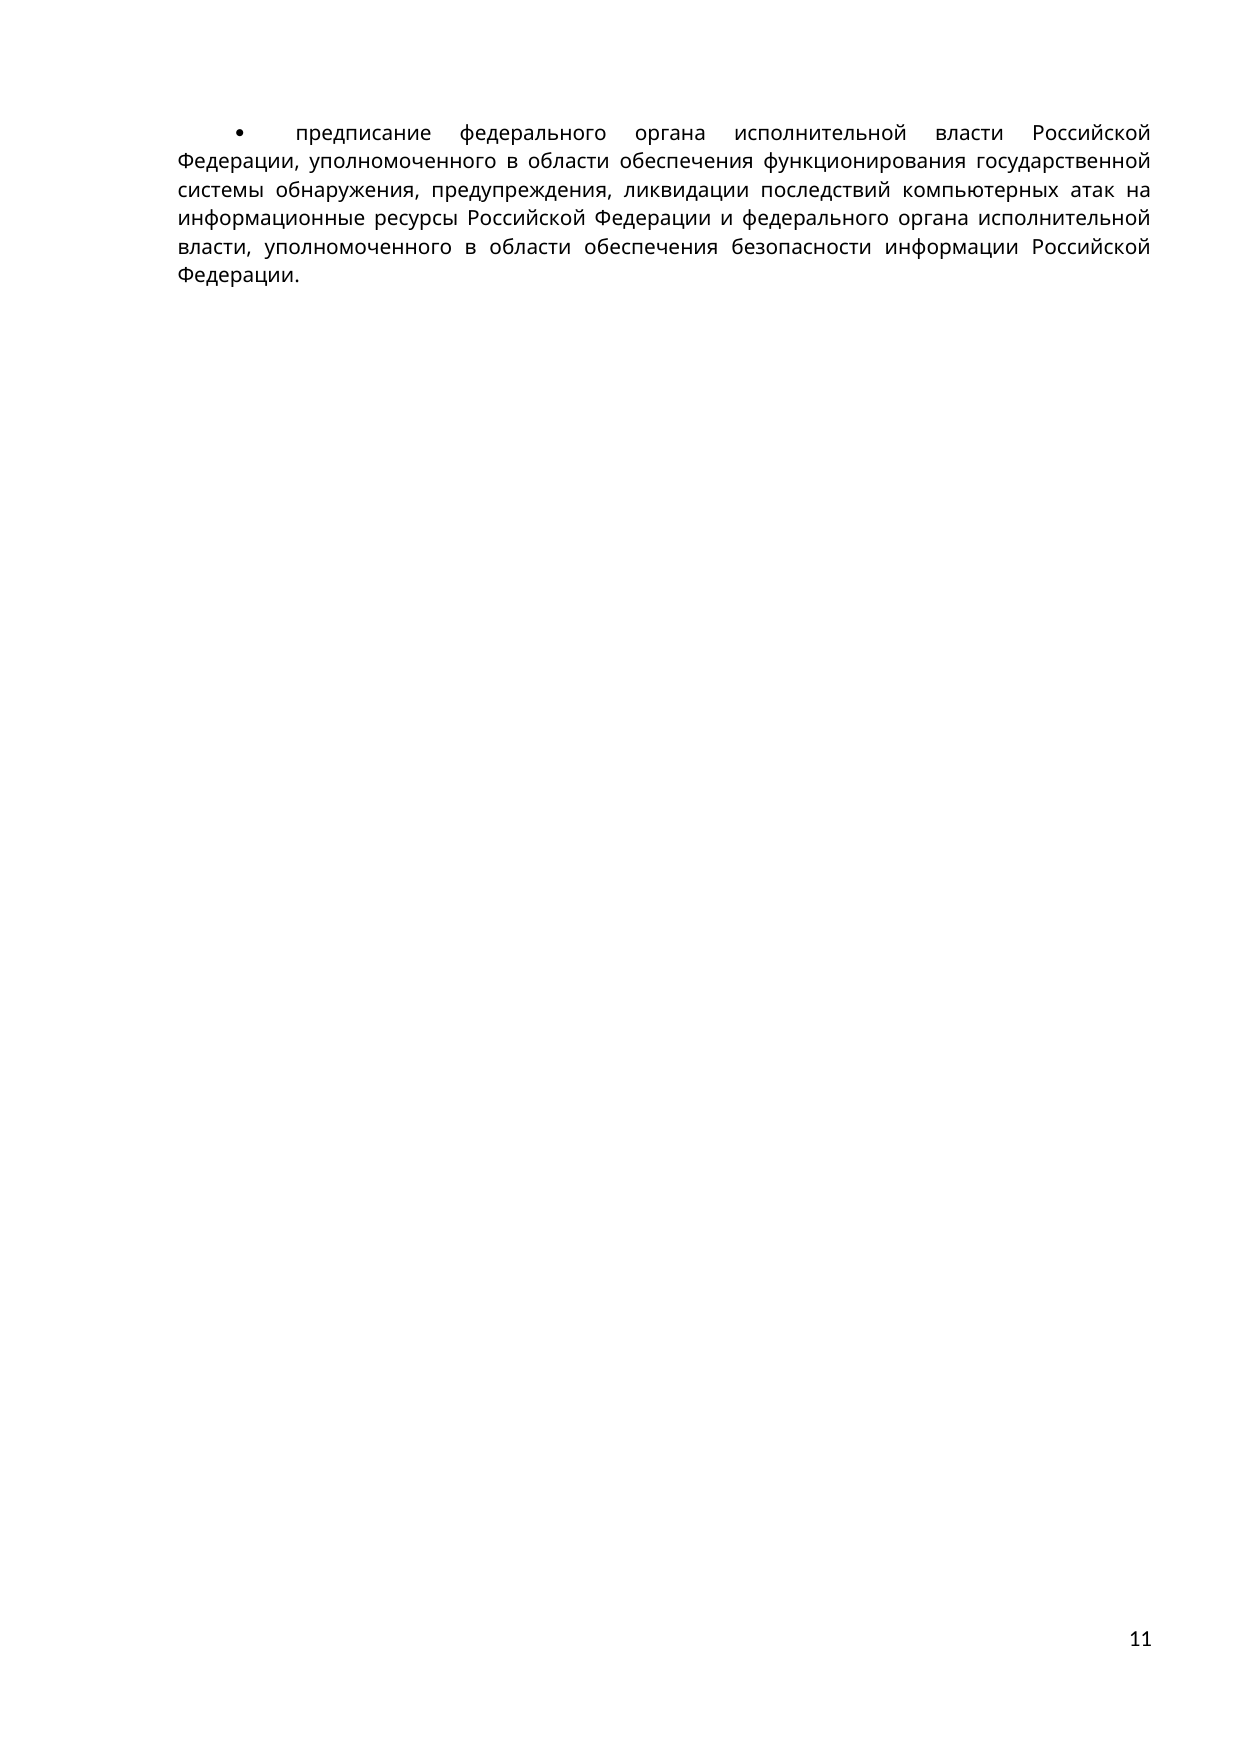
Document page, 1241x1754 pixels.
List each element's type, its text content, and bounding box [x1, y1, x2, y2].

list предписание федерального органа исполнительной власти Российской Федерации, уполномоченного в области обеспечения функционирования государственной системы обнаружения, предупреждения, ликвидации последствий компьютерных атак на информационные ресурсы Российской Федерации и федерального органа исполнительной власти, уполномоченного в области обеспечения безопасности информации Российской Федерации. [177, 118, 1152, 289]
